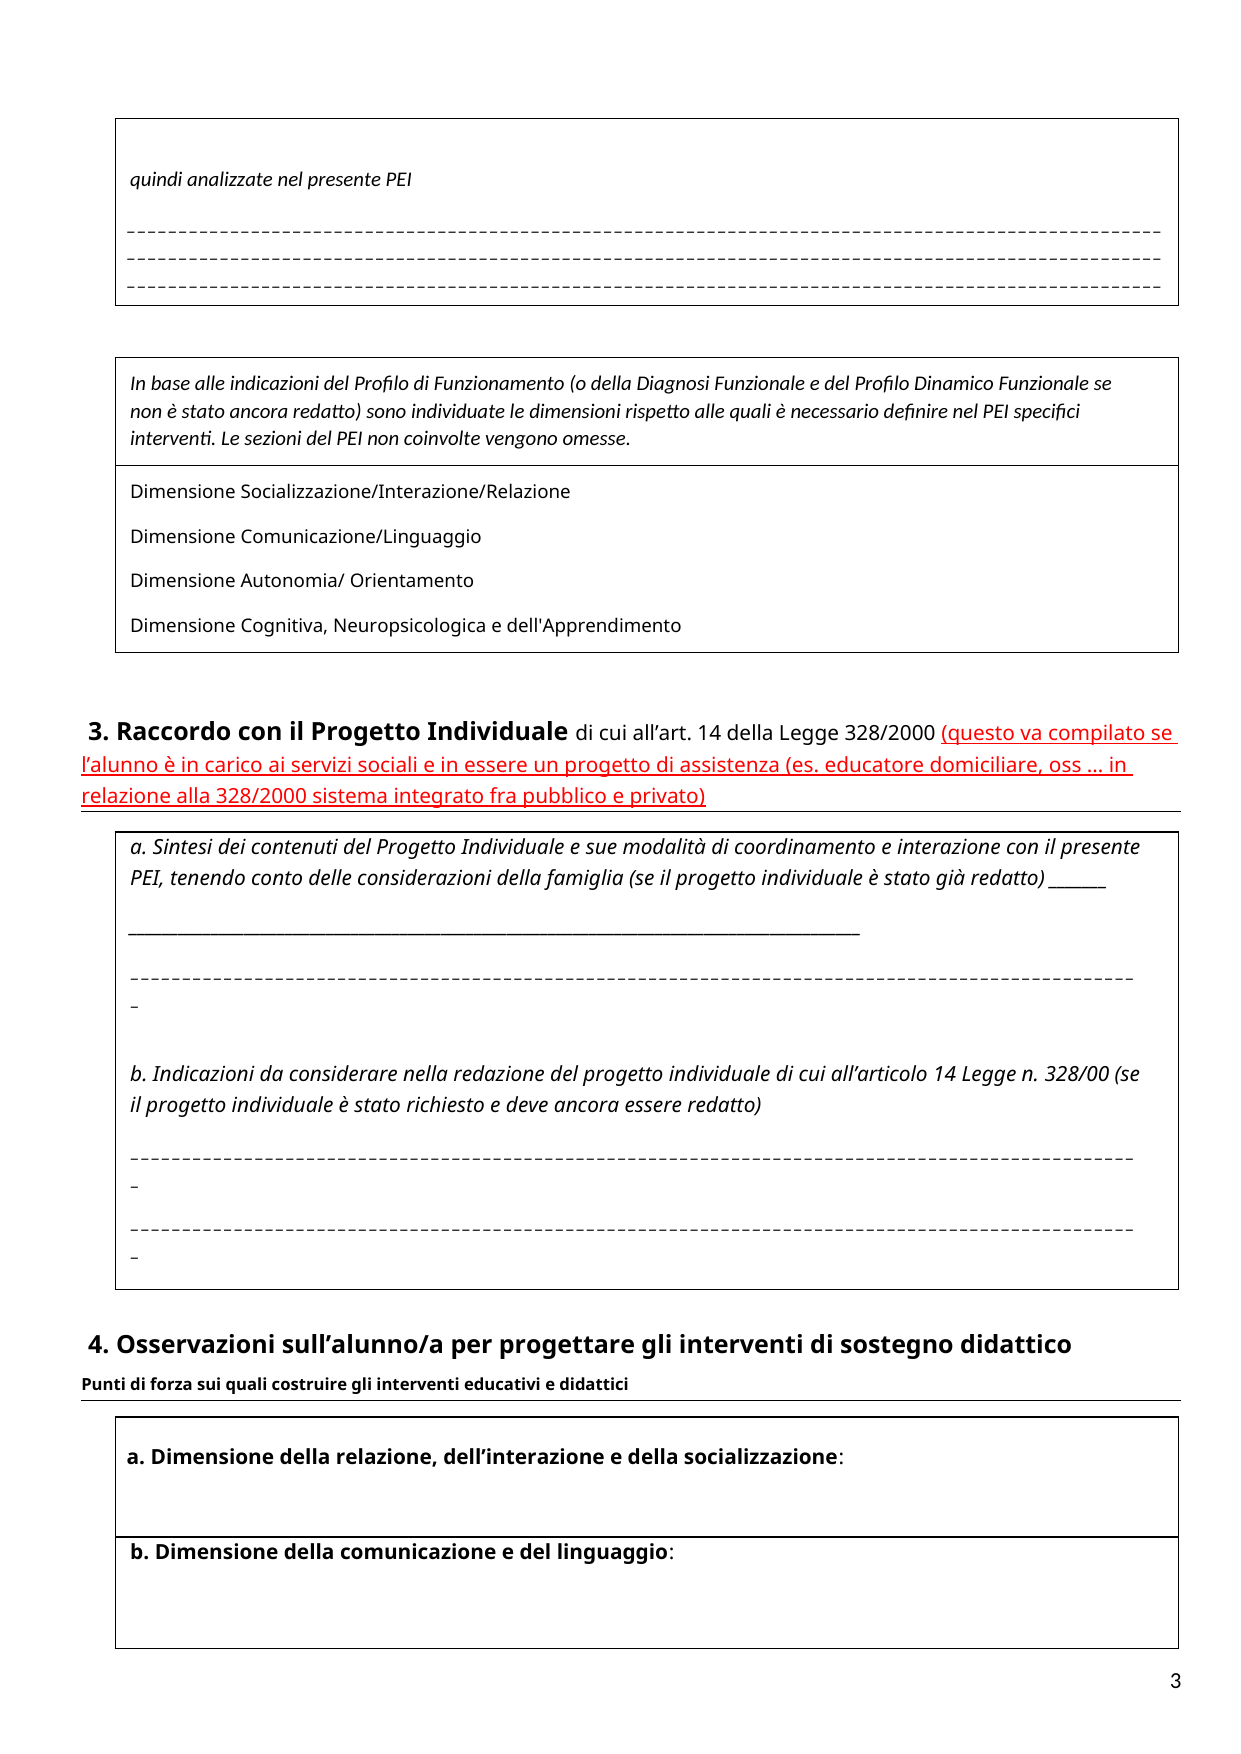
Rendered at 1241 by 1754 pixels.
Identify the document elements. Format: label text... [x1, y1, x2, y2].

table_header In base alle indicazioni del Profilo di Funzionamento (o della Diagnosi Funzionale e del Profilo Dinamico Funzionale se non è stato ancora redatto) sono individuate le dimensioni rispetto alle quali è necessario definire nel PEI specifici interventi. Le sezioni del PEI non coinvolte vengono omesse. [116, 358, 1178, 465]
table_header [116, 119, 1178, 305]
table_cell b. Dimensione della comunicazione e del linguaggio: [116, 1538, 1178, 1648]
subtitle 3. Raccordo con il Progetto Individuale di cui all’art. 14 della Legge 328/2000 (questo va compilato se l’alunno è in carico ai servizi sociali e in essere un progetto di assistenza (es. educatore domiciliare, oss … in relazione alla 328/2000 sistema integrato fra pubblico e privato) [81, 714, 1181, 811]
table_cell Dimensione Socializzazione/Interazione/Relazione Dimensione Comunicazione/Linguaggio Dimensione Autonomia/ Orientamento Dimensione Cognitiva, Neuropsicologica e dell'Apprendimento [116, 466, 1178, 652]
subtitle 4. Osservazioni sull’alunno/a per progettare gli interventi di sostegno didattico Punti di forza sui quali costruire gli interventi educativi e didattici [81, 1327, 1181, 1400]
table_header a. Dimensione della relazione, dell’interazione e della socializzazione: [116, 1418, 1178, 1536]
table_header a. Sintesi dei contenuti del Progetto Individuale e sue modalità di coordinamento e interazione con il presente PEI, tenendo conto delle considerazioni della famiglia (se il progetto individuale è stato già redatto) _______ _________________________________________________________________________________________ __________________________________________________________________________________________________ b. Indicazioni da considerare nella redazione del progetto individuale di cui all’articolo 14 Legge n. 328/00 (se il progetto individuale è stato richiesto e deve ancora essere redatto) __________________________________________________________________________________________________ __________________________________________________________________________________________________ [116, 833, 1178, 1289]
